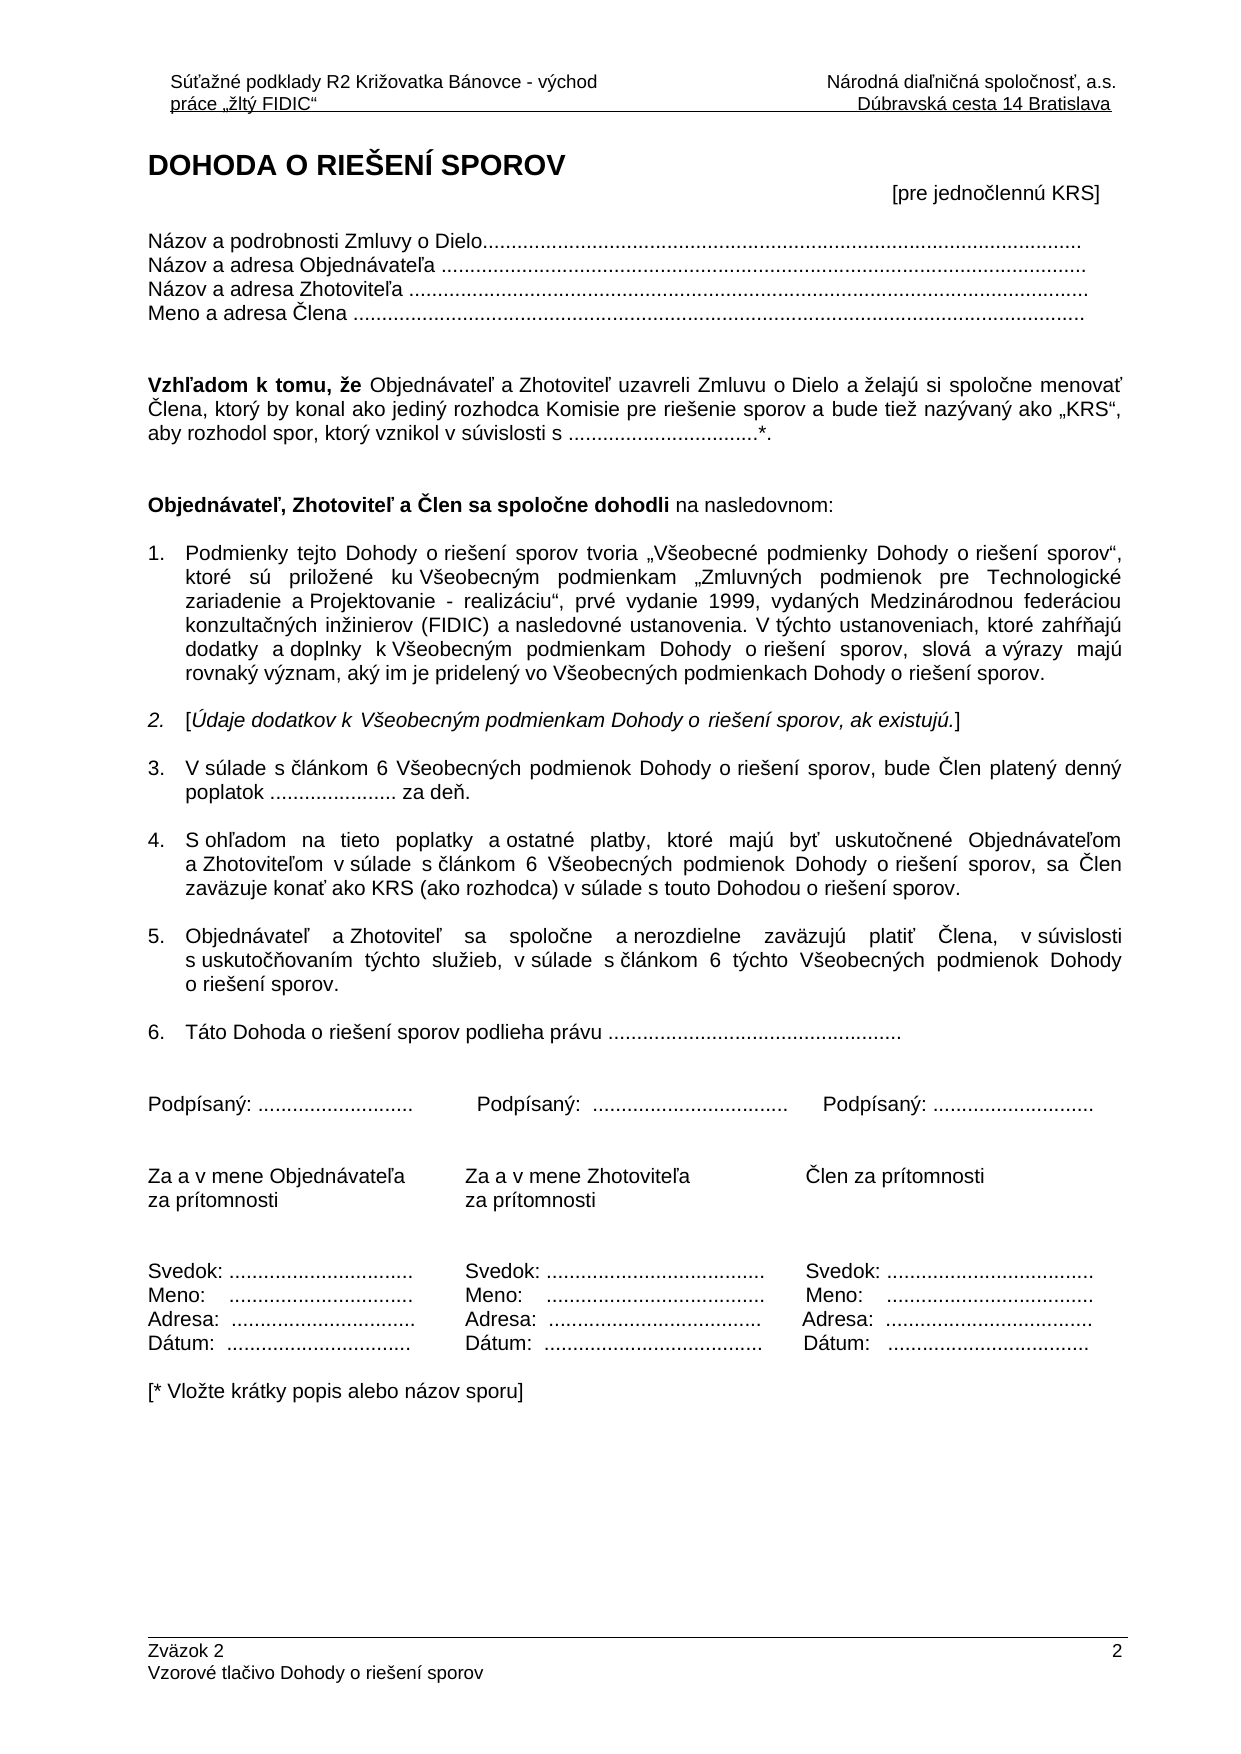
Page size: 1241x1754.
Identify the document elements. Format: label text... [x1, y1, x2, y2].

text Vzhľadom k tomu, že Objednávateľ a Zhotoviteľ uzavreli Zmluvu o Dielo a želajú si spoločne menovať Člena, ktorý by konal ako jediný rozhodca Komisie pre riešenie sporov a bude tiež nazývaný ako „KRS“, aby rozhodol spor, ktorý vznikol v súvislosti s .................................*. [148, 373, 1122, 445]
text Názov a podrobnosti Zmluvy o Dielo........................................................................................................ [148, 229, 1122, 253]
list V súlade s článkom 6 Všeobecných podmienok Dohody o riešení sporov, bude Člen platený denný poplatok ...................... za deň. [148, 756, 1122, 804]
list Táto Dohoda o riešení sporov podlieha právu ................................................... [148, 1020, 1122, 1044]
text Dátum: ................................ Dátum: ...................................... Dátum: ................................... [148, 1331, 1122, 1355]
list S ohľadom na tieto poplatky a ostatné platby, ktoré majú byť uskutočnené Objednávateľom a Zhotoviteľom v súlade s článkom 6 Všeobecných podmienok Dohody o riešení sporov, sa Člen zaväzuje konať ako KRS (ako rozhodca) v súlade s touto Dohodou o riešení sporov. [148, 828, 1122, 900]
list Objednávateľ a Zhotoviteľ sa spoločne a nerozdielne zaväzujú platiť Člena, v súvislosti s uskutočňovaním týchto služieb, v súlade s článkom 6 týchto Všeobecných podmienok Dohody o riešení sporov. [148, 924, 1122, 996]
text [* Vložte krátky popis alebo názov sporu] [148, 1379, 1122, 1403]
text Podpísaný: ........................... Podpísaný: .................................. Podpísaný: ............................ [148, 1092, 1122, 1116]
text Názov a adresa Objednávateľa ................................................................................................................ [148, 253, 1122, 277]
text Meno: ................................ Meno: ...................................... Meno: .................................... [148, 1283, 1122, 1307]
text Názov a adresa Zhotoviteľa ...................................................................................................................... [148, 277, 1122, 301]
text Adresa: ................................ Adresa: ..................................... Adresa: .................................... [148, 1307, 1122, 1331]
text za prítomnosti za prítomnosti [148, 1187, 1122, 1211]
text [pre jednočlennú KRS] [148, 181, 1122, 205]
text Objednávateľ, Zhotoviteľ a Člen sa spoločne dohodli na nasledovnom: [148, 493, 1122, 517]
list [Údaje dodatkov k Všeobecným podmienkam Dohody o riešení sporov, ak existujú.] [148, 708, 1122, 732]
list Podmienky tejto Dohody o riešení sporov tvoria „Všeobecné podmienky Dohody o riešení sporov“, ktoré sú priložené ku Všeobecným podmienkam „Zmluvných podmienok pre Technologické zariadenie a Projektovanie - realizáciu“, prvé vydanie 1999, vydaných Medzinárodnou federáciou konzultačných inžinierov (FIDIC) a nasledovné ustanovenia. V týchto ustanoveniach, ktoré zahŕňajú dodatky a doplnky k Všeobecným podmienkam Dohody o riešení sporov, slová a výrazy majú rovnaký význam, aký im je pridelený vo Všeobecných podmienkach Dohody o riešení sporov. [148, 541, 1122, 684]
text Meno a adresa Člena ............................................................................................................................... [148, 301, 1122, 325]
text Za a v mene Objednávateľa Za a v mene Zhotoviteľa Člen za prítomnosti [148, 1163, 1122, 1187]
subtitle DOHODA O RIEŠENÍ SPOROV [148, 148, 1122, 181]
text Svedok: ................................ Svedok: ...................................... Svedok: .................................... [148, 1259, 1122, 1283]
